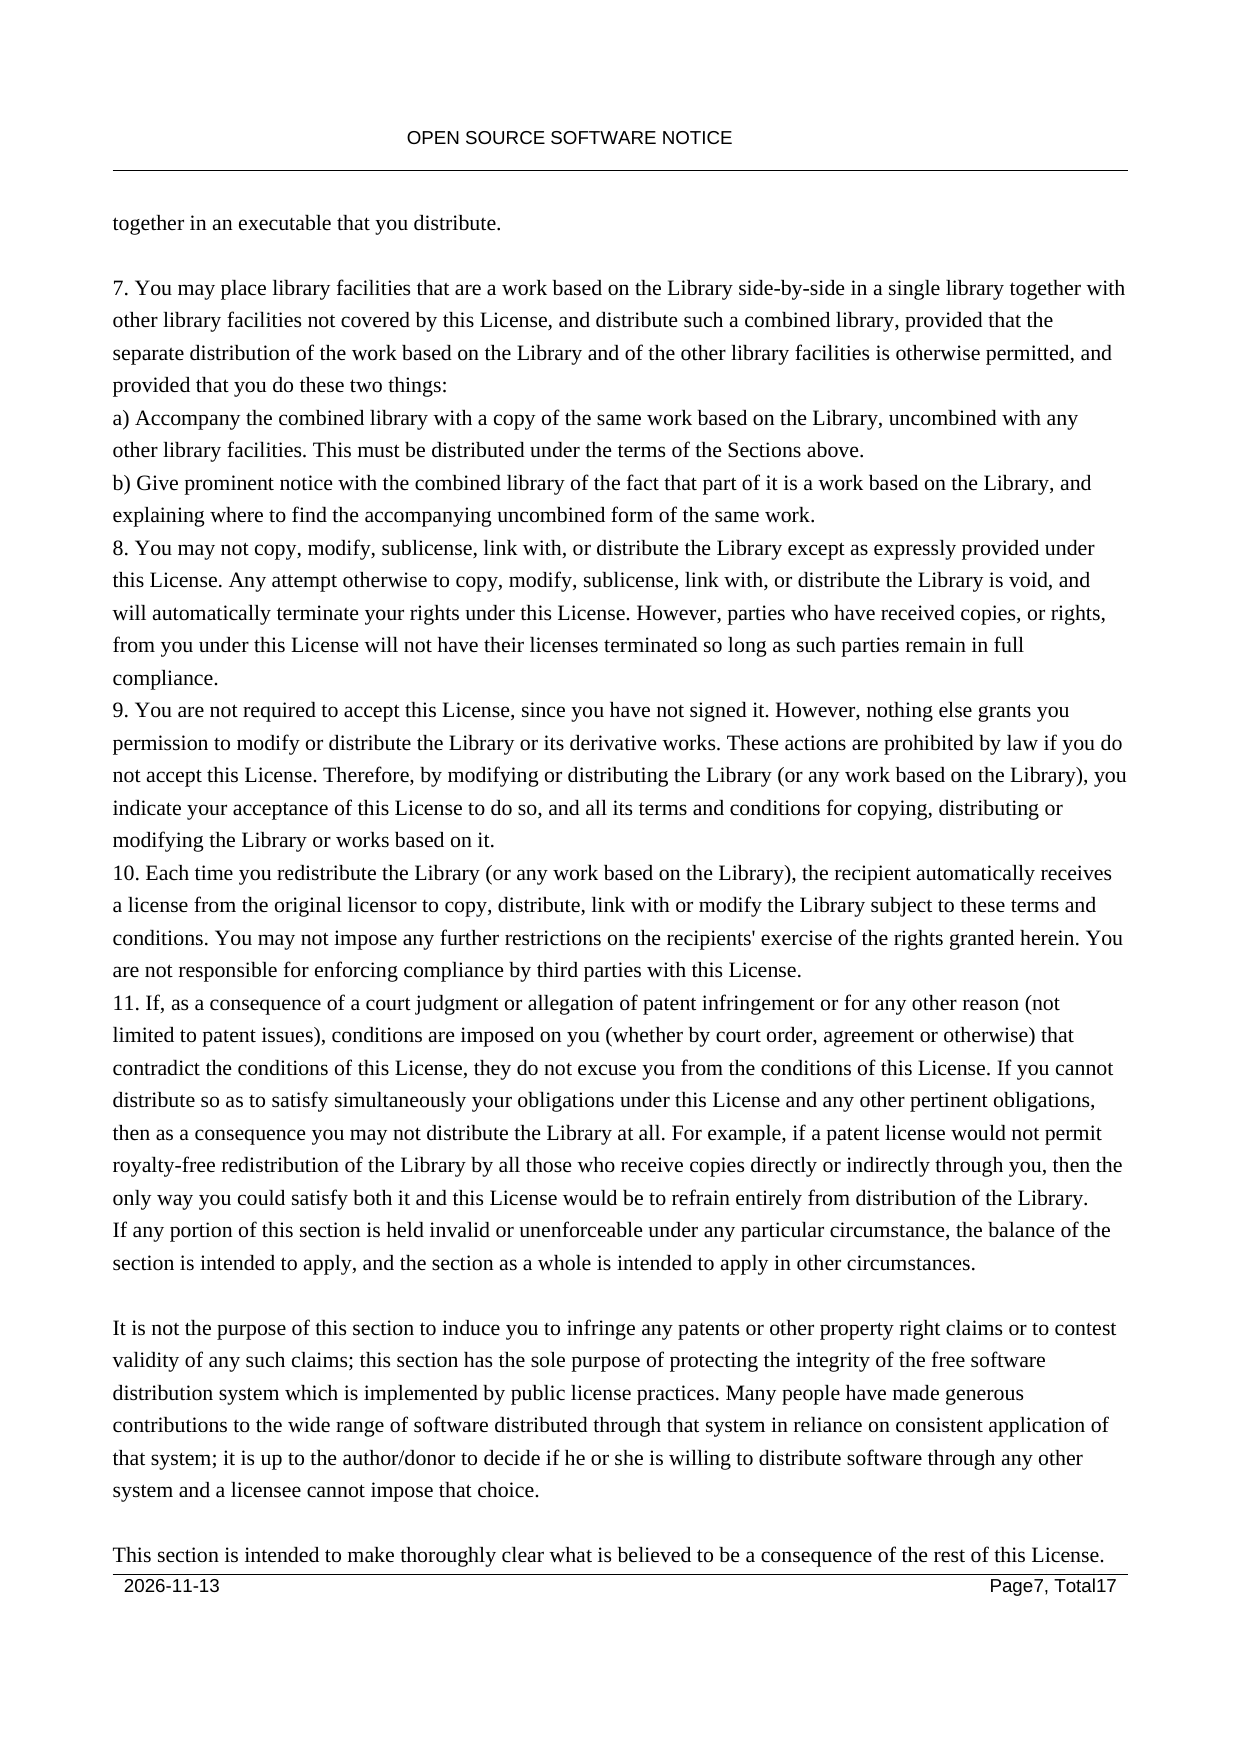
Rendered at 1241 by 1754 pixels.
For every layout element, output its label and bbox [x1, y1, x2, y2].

text [112, 206, 1128, 1571]
